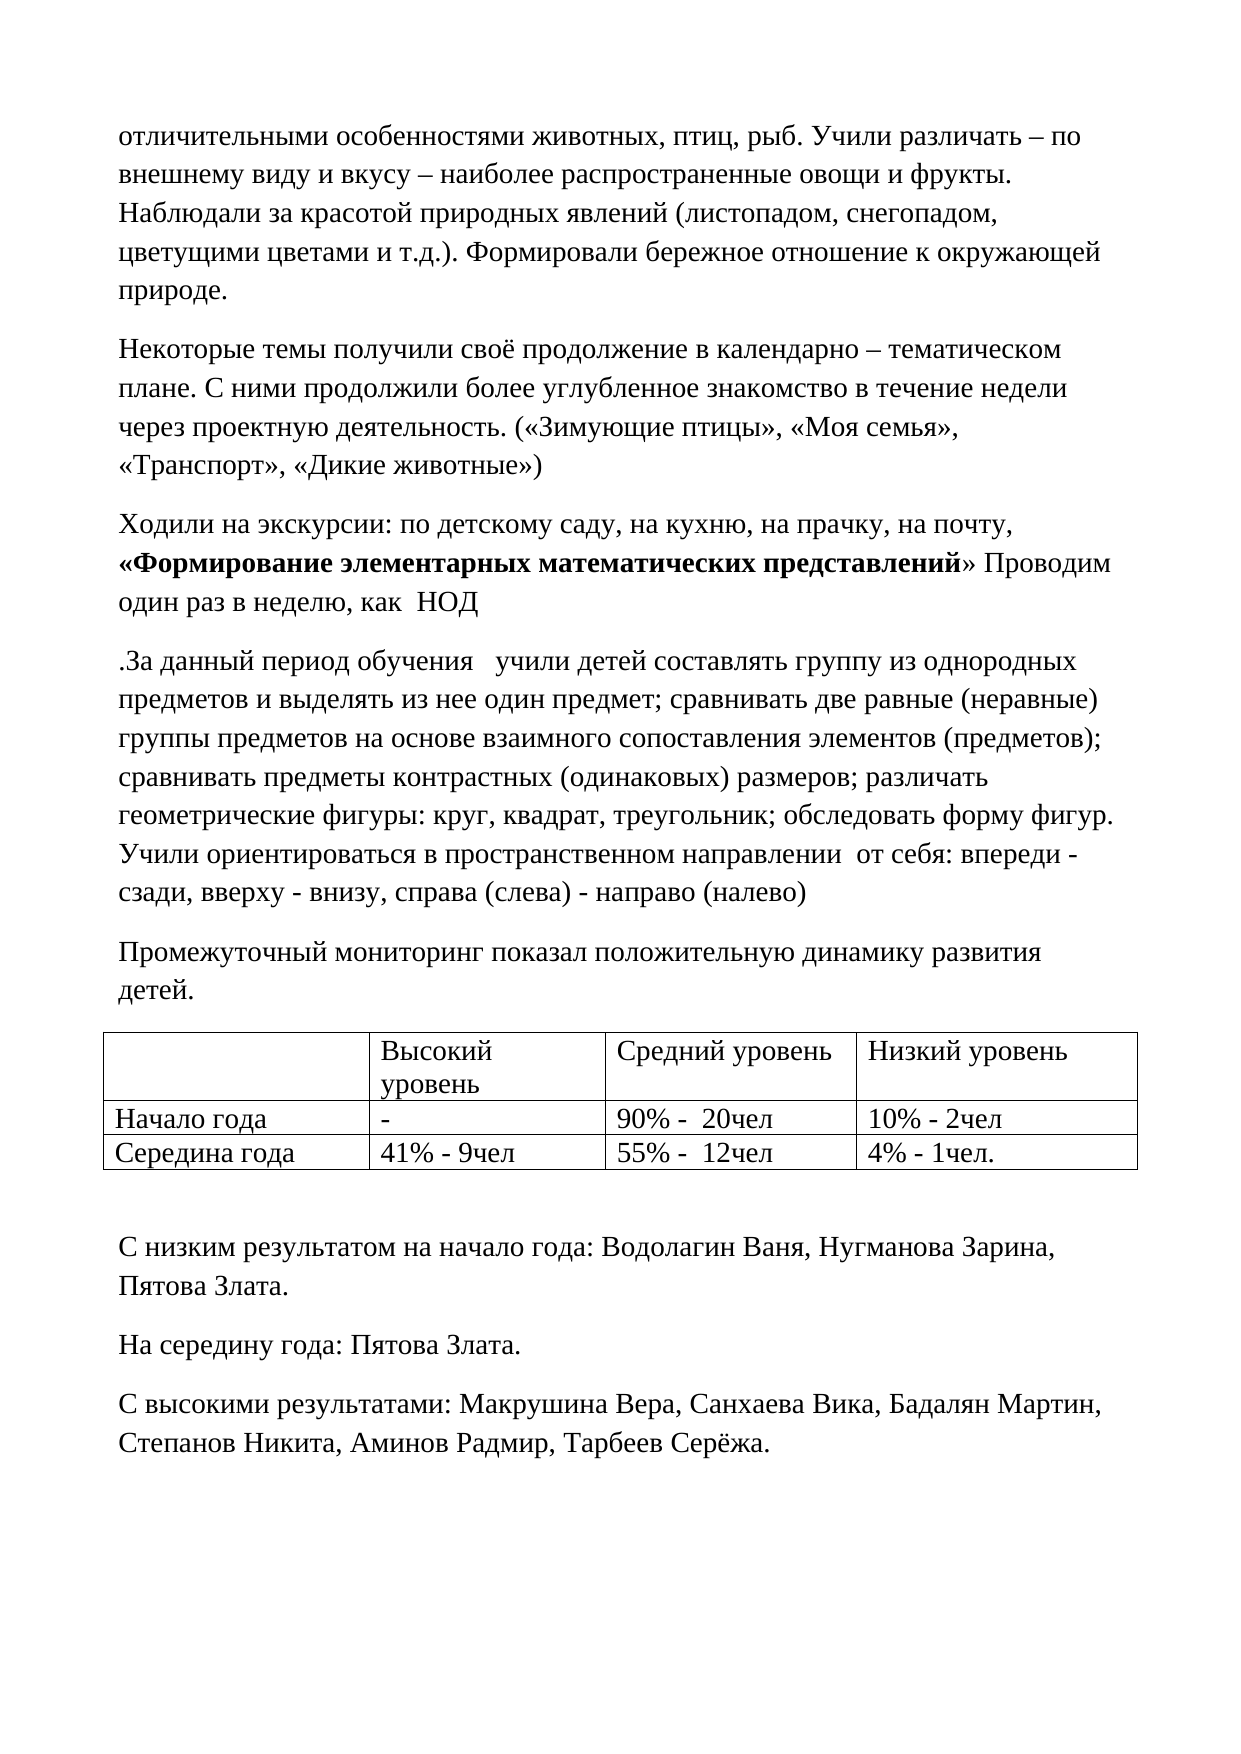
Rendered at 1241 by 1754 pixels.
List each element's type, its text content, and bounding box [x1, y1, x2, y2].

text С высокими результатами: Макрушина Вера, Санхаева Вика, Бадалян Мартин, Степанов Никита, Аминов Радмир, Тарбеев Серёжа. [118, 1387, 1122, 1459]
table_cell Середина года [104, 1135, 369, 1169]
table_cell - [370, 1101, 605, 1134]
table_header Высокий уровень [370, 1033, 605, 1100]
table_cell Начало года [104, 1101, 369, 1134]
text Промежуточный мониторинг показал положительную динамику развития детей. [118, 934, 1122, 1006]
text .За данный период обучения учили детей составлять группу из однородных предметов и выделять из нее один предмет; сравнивать две равные (неравные) группы предметов на основе взаимного сопоставления элементов (предметов); сравнивать предметы контрастных (одинаковых) размеров; различать геометрические фигуры: круг, квадрат, треугольник; обследовать форму фигур. Учили ориентироваться в пространственном направлении от себя: впереди - сзади, вверху - внизу, справа (слева) - направо (налево) [118, 643, 1122, 908]
table_cell 4% - 1чел. [857, 1135, 1137, 1169]
table_cell 41% - 9чел [370, 1135, 605, 1169]
text С низким результатом на начало года: Водолагин Ваня, Нугманова Зарина, Пятова Злата. [118, 1229, 1122, 1301]
table_cell 10% - 2чел [857, 1101, 1137, 1134]
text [118, 118, 1122, 306]
table_header [104, 1033, 369, 1100]
table_cell 90% - 20чел [606, 1101, 856, 1134]
table_header Средний уровень [606, 1033, 856, 1100]
text Некоторые темы получили своё продолжение в календарно – тематическом плане. С ними продолжили более углубленное знакомство в течение недели через проектную деятельность. («Зимующие птицы», «Моя семья», «Транспорт», «Дикие животные») [118, 332, 1122, 481]
text Ходили на экскурсии: по детскому саду, на кухню, на прачку, на почту, «Формирование элементарных математических представлений» Проводим один раз в неделю, как НОД [118, 507, 1122, 617]
text На середину года: Пятова Злата. [118, 1327, 1122, 1361]
table_header Низкий уровень [857, 1033, 1137, 1100]
table_cell 55% - 12чел [606, 1135, 856, 1169]
